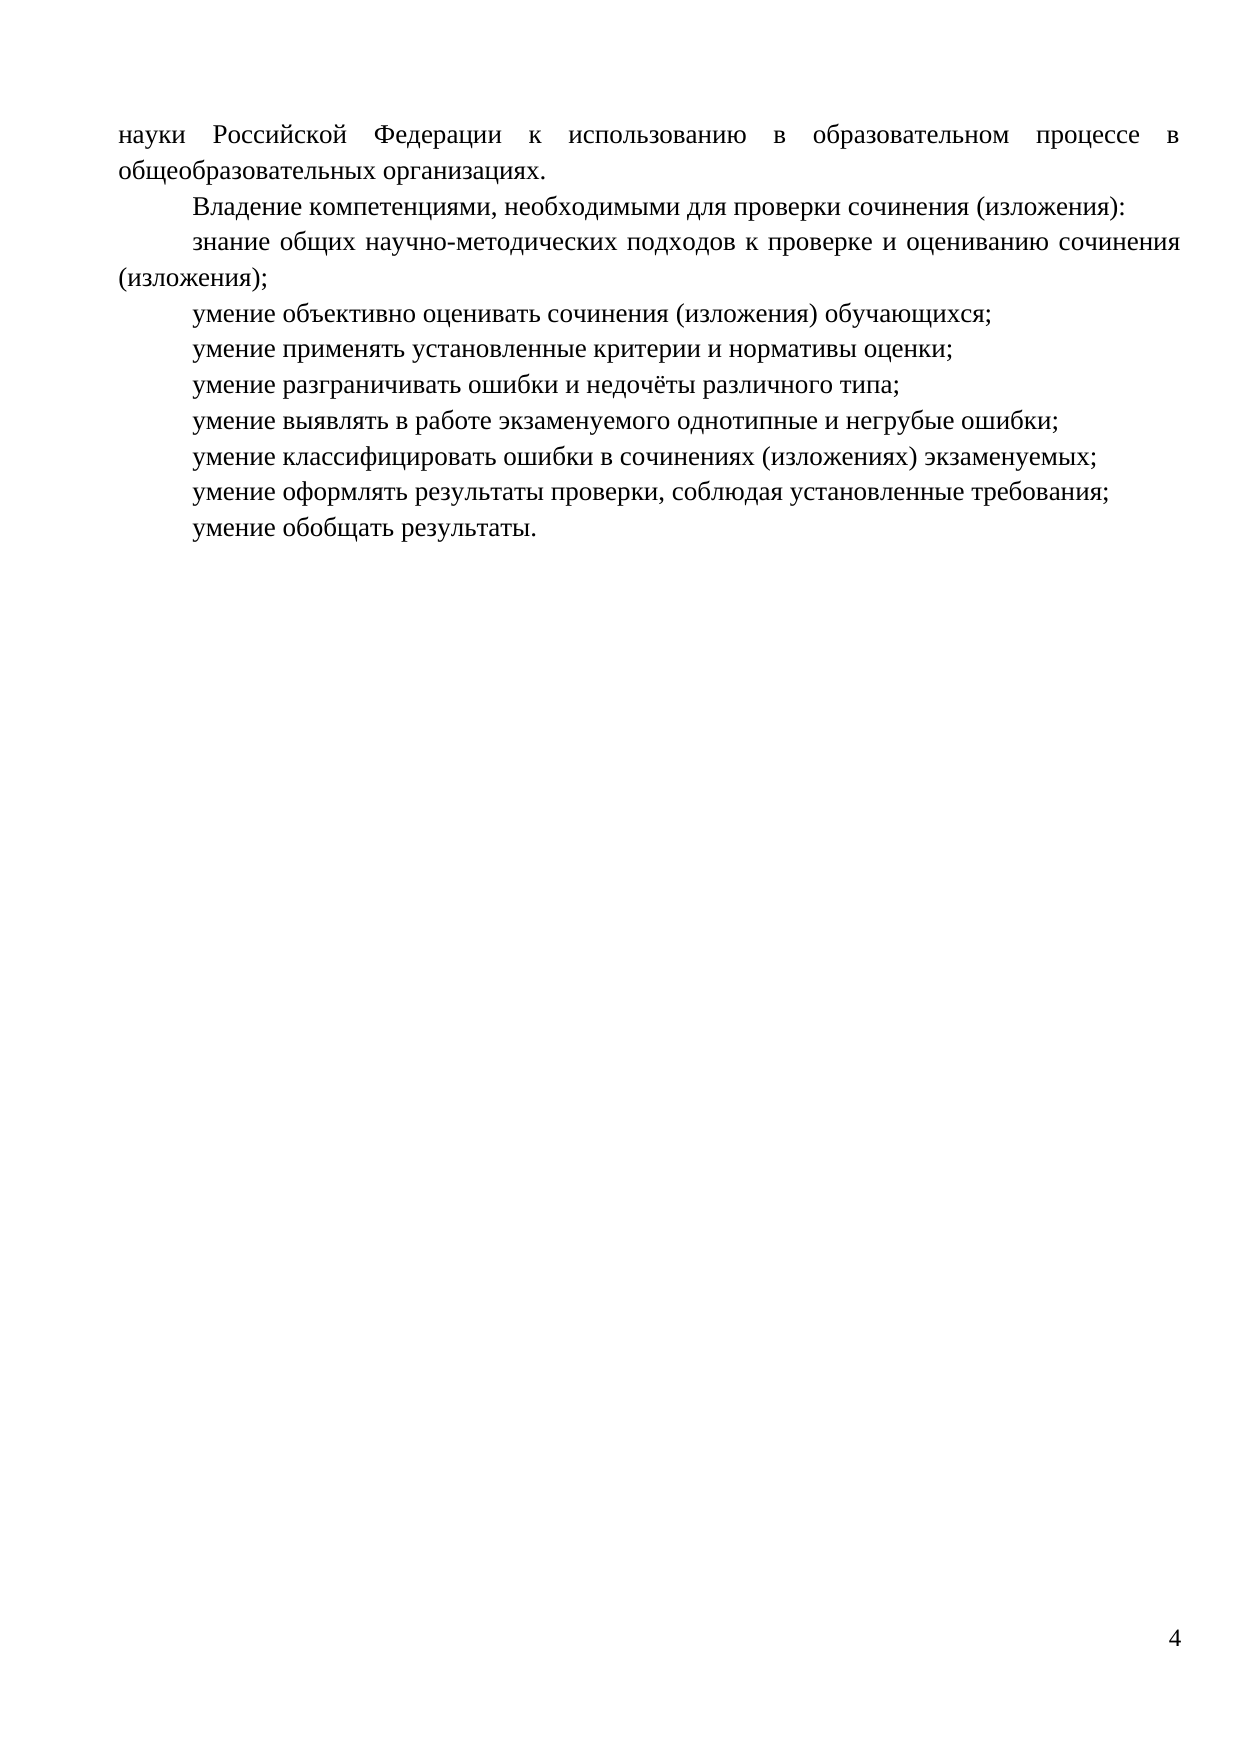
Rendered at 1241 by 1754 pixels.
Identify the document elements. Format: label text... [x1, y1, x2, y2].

text умение обобщать результаты. [118, 511, 1181, 542]
text умение оформлять результаты проверки, соблюдая установленные требования; [118, 475, 1181, 507]
text умение применять установленные критерии и нормативы оценки; [118, 332, 1181, 364]
text умение разграничивать ошибки и недочёты различного типа; [118, 368, 1181, 399]
text умение объективно оценивать сочинения (изложения) обучающихся; [118, 297, 1181, 328]
text Владение компетенциями, необходимыми для проверки сочинения (изложения): [118, 189, 1181, 221]
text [118, 118, 1181, 185]
text умение выявлять в работе экзаменуемого однотипные и негрубые ошибки; [118, 404, 1181, 435]
text умение классифицировать ошибки в сочинениях (изложениях) экзаменуемых; [118, 440, 1181, 471]
text знание общих научно-методических подходов к проверке и оцениванию сочинения (изложения); [118, 225, 1181, 292]
